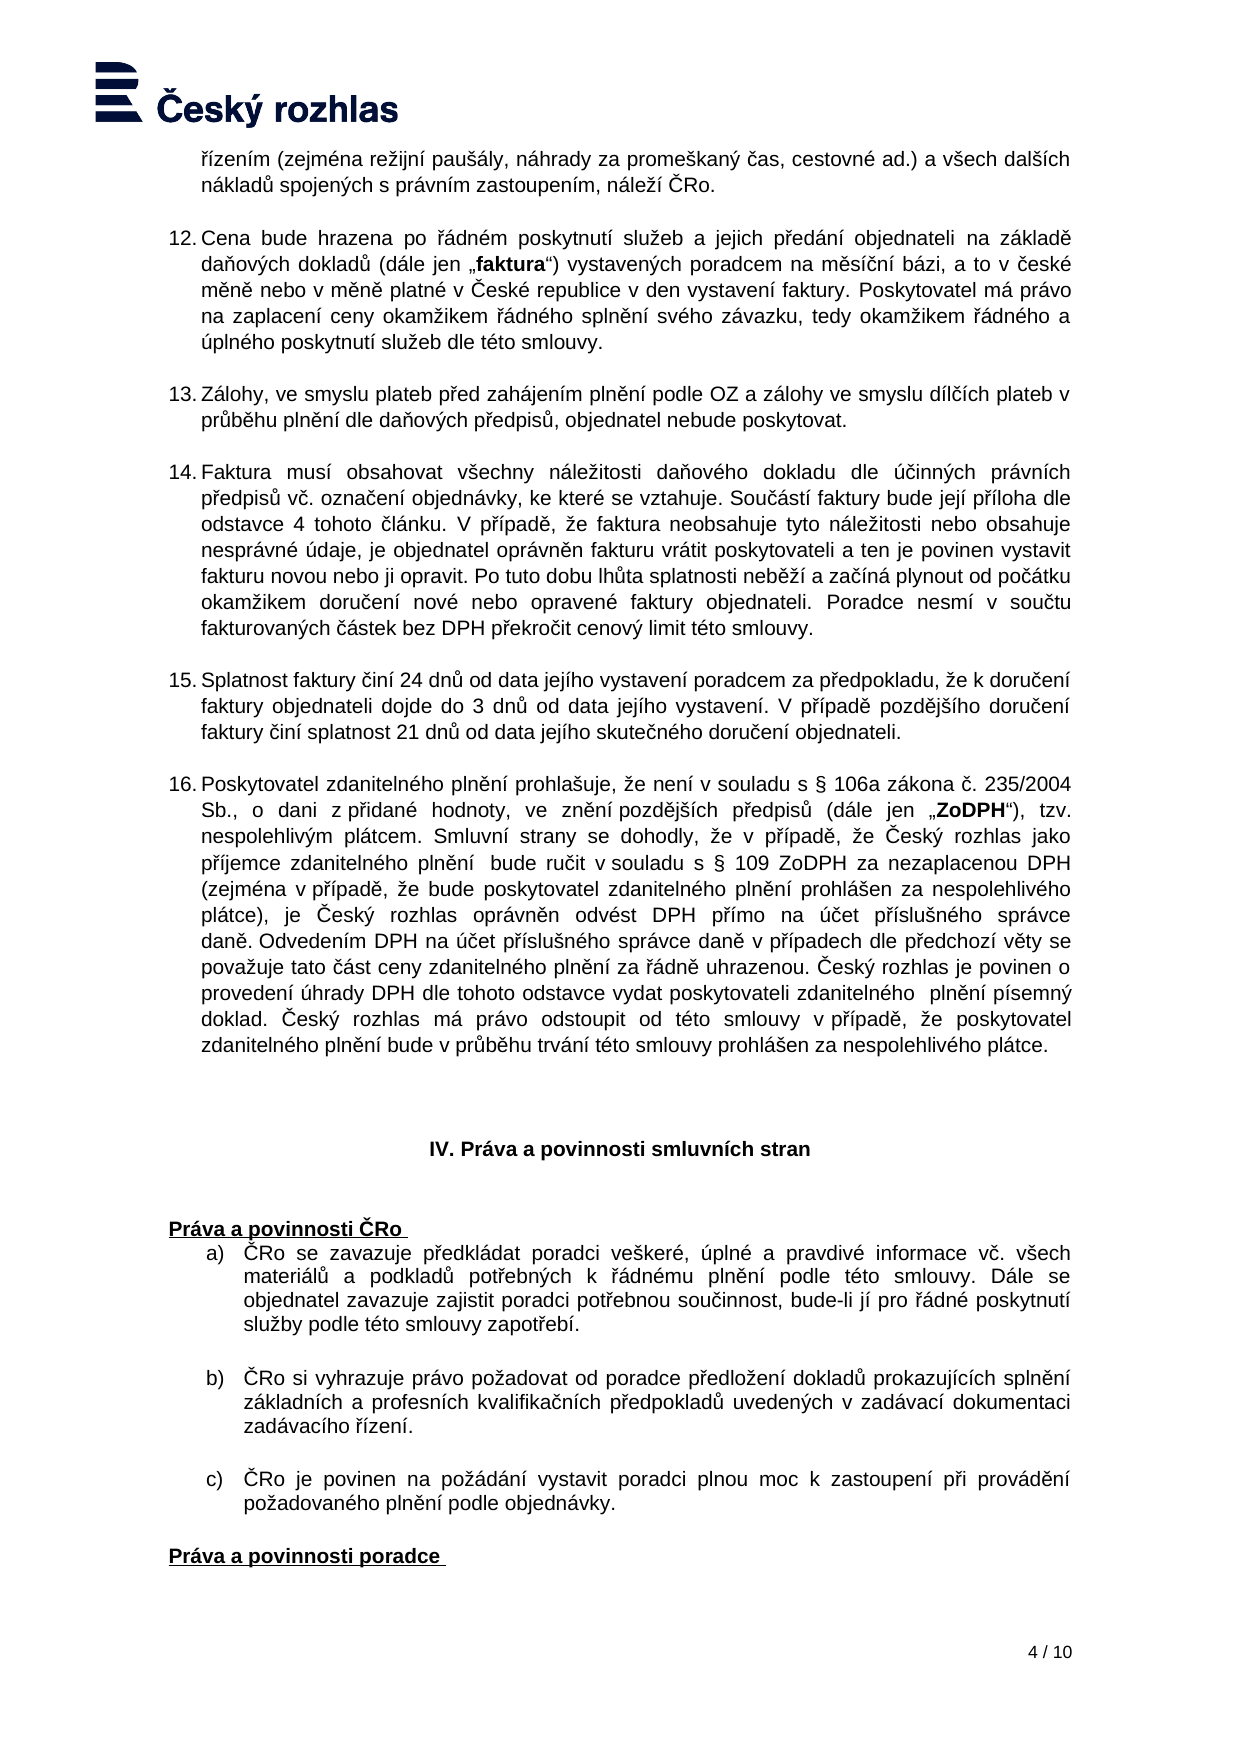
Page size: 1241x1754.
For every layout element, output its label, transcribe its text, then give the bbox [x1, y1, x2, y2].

list Cena bude hrazena po řádném poskytnutí služeb a jejich předání objednateli na základě daňových dokladů (dále jen „faktura“) vystavených poradcem na měsíční bázi, a to v české měně nebo v měně platné v České republice v den vystavení faktury. Poskytovatel má právo na zaplacení ceny okamžikem řádného splnění svého závazku, tedy okamžikem řádného a úplného poskytnutí služeb dle této smlouvy. [168, 224, 1072, 354]
list Zálohy, ve smyslu plateb před zahájením plnění podle OZ a zálohy ve smyslu dílčích plateb v průběhu plnění dle daňových předpisů, objednatel nebude poskytovat. [168, 380, 1072, 432]
list ČRo si vyhrazuje právo požadovat od poradce předložení dokladů prokazujících splnění základních a profesních kvalifikačních předpokladů uvedených v zadávací dokumentaci zadávacího řízení. [206, 1366, 1072, 1437]
list ČRo je povinen na požádání vystavit poradci plnou moc k zastoupení při provádění požadovaného plnění podle objednávky. [206, 1467, 1072, 1515]
list Poskytovatel zdanitelného plnění prohlašuje, že není v souladu s § 106a zákona č. 235/2004 Sb., o dani z přidané hodnoty, ve znění pozdějších předpisů (dále jen „ZoDPH“), tzv. nespolehlivým plátcem. Smluvní strany se dohodly, že v případě, že Český rozhlas jako příjemce zdanitelného plnění bude ručit v souladu s § 109 ZoDPH za nezaplacenou DPH (zejména v případě, že bude poskytovatel zdanitelného plnění prohlášen za nespolehlivého plátce), je Český rozhlas oprávněn odvést DPH přímo na účet příslušného správce daně. Odvedením DPH na účet příslušného správce daně v případech dle předchozí věty se považuje tato část ceny zdanitelného plnění za řádně uhrazenou. Český rozhlas je povinen o provedení úhrady DPH dle tohoto odstavce vydat poskytovateli zdanitelného plnění písemný doklad. Český rozhlas má právo odstoupit od této smlouvy v případě, že poskytovatel zdanitelného plnění bude v průběhu trvání této smlouvy prohlášen za nespolehlivého plátce. [168, 771, 1072, 1057]
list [168, 146, 1072, 198]
list ČRo se zavazuje předkládat poradci veškeré, úplné a pravdivé informace vč. všech materiálů a podkladů potřebných k řádnému plnění podle této smlouvy. Dále se objednatel zavazuje zajistit poradci potřebnou součinnost, bude-li jí pro řádné poskytnutí služby podle této smlouvy zapotřebí. [206, 1240, 1072, 1336]
picture [95, 62, 398, 128]
text Práva a povinnosti poradce [168, 1544, 1072, 1568]
list Faktura musí obsahovat všechny náležitosti daňového dokladu dle účinných právních předpisů vč. označení objednávky, ke které se vztahuje. Součástí faktury bude její příloha dle odstavce 4 tohoto článku. V případě, že faktura neobsahuje tyto náležitosti nebo obsahuje nesprávné údaje, je objednatel oprávněn fakturu vrátit poskytovateli a ten je povinen vystavit fakturu novou nebo ji opravit. Po tuto dobu lhůta splatnosti neběží a začíná plynout od počátku okamžikem doručení nové nebo opravené faktury objednateli. Poradce nesmí v součtu fakturovaných částek bez DPH překročit cenový limit této smlouvy. [168, 458, 1072, 641]
text Práva a povinnosti ČRo [168, 1216, 1072, 1240]
subtitle Práva a povinnosti smluvních stran [168, 1136, 1072, 1162]
list Splatnost faktury činí 24 dnů od data jejího vystavení poradcem za předpokladu, že k doručení faktury objednateli dojde do 3 dnů od data jejího vystavení. V případě pozdějšího doručení faktury činí splatnost 21 dnů od data jejího skutečného doručení objednateli. [168, 667, 1072, 745]
